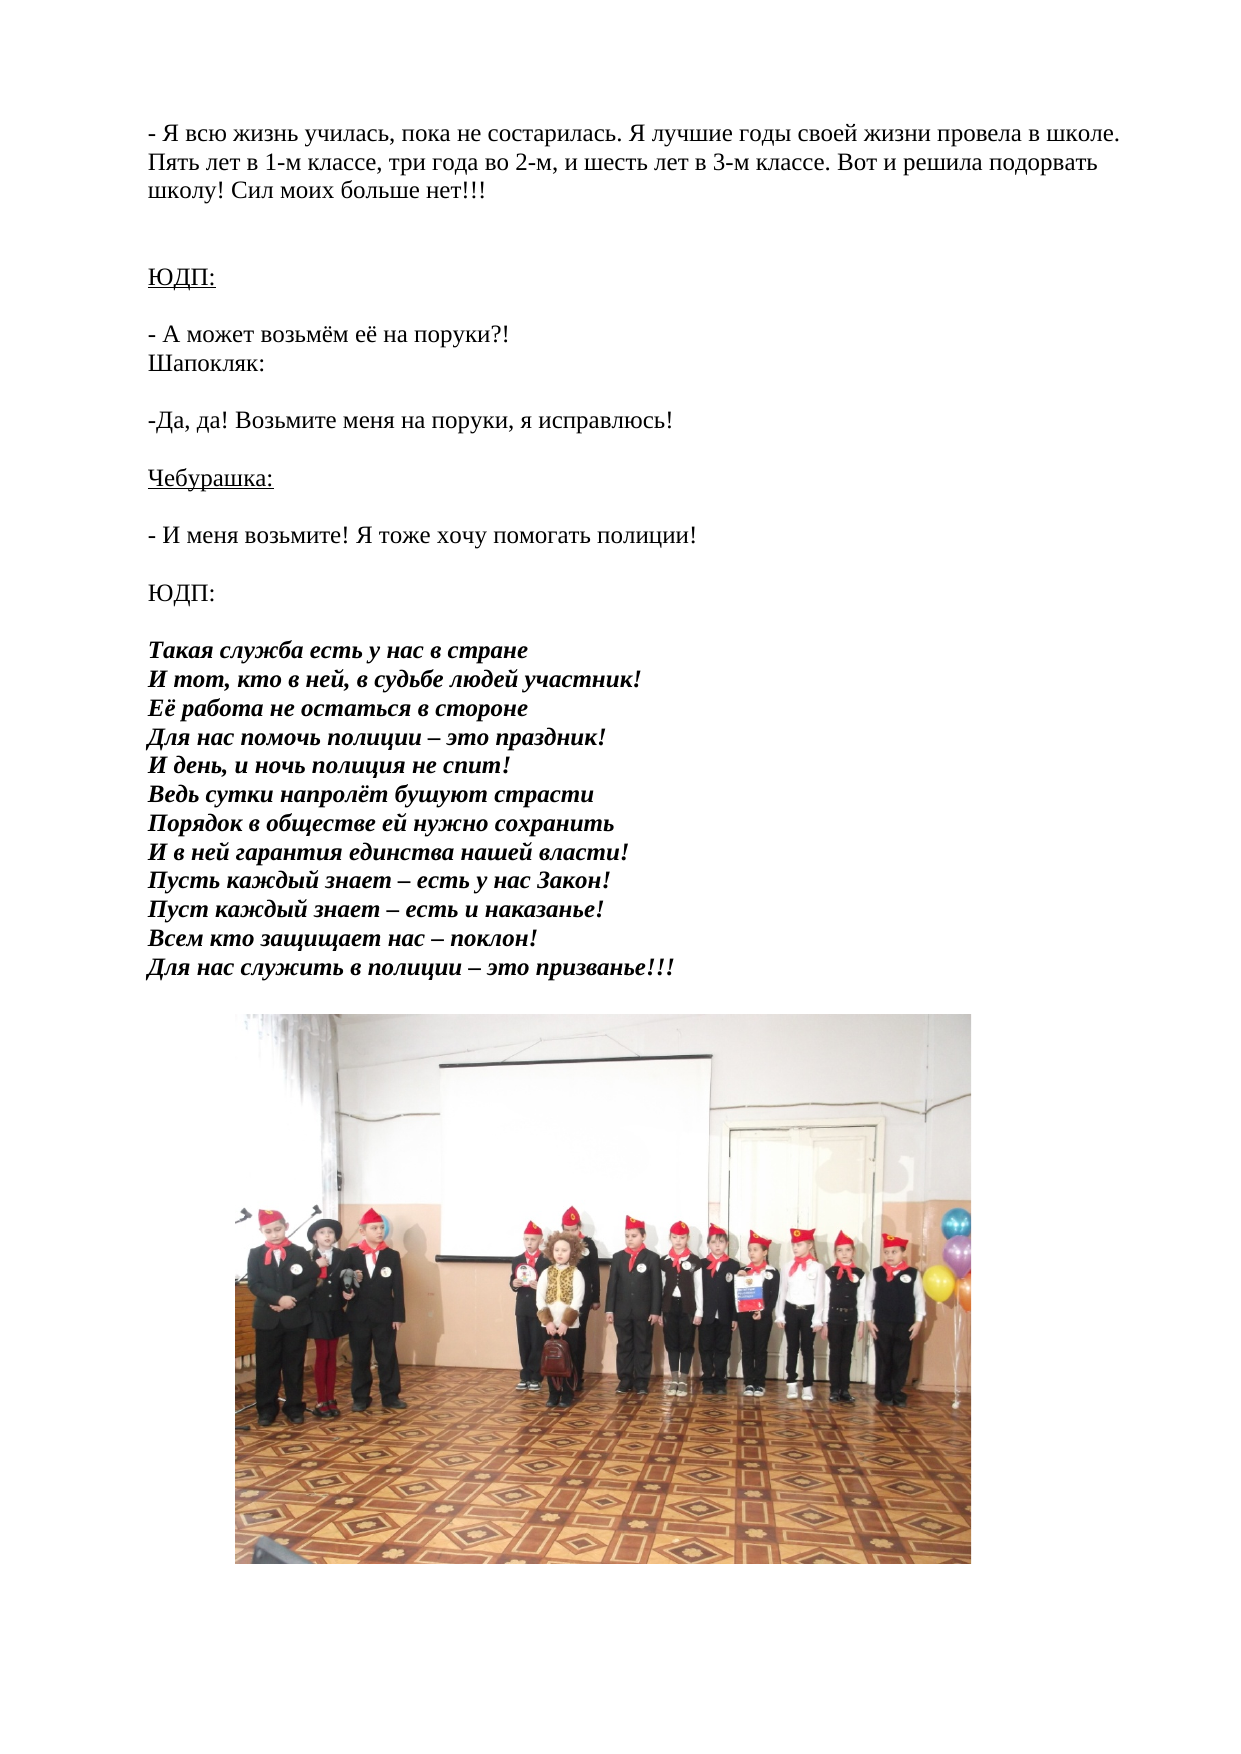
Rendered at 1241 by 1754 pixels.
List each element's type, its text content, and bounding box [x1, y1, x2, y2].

text Шапокляк: [148, 348, 1152, 377]
text Чебурашка: [148, 463, 1152, 492]
text - И меня возьмите! Я тоже хочу помогать полиции! [148, 521, 1152, 549]
text ЮДП: [148, 578, 1152, 607]
text Пуст каждый знает – есть и наказанье! [148, 894, 1152, 923]
text Всем кто защищает нас – поклон! [148, 923, 1152, 952]
picture [235, 1014, 972, 1564]
text Её работа не остаться в стороне [148, 693, 1152, 722]
text Ведь сутки напролёт бушуют страсти [148, 779, 1152, 808]
text ЮДП: [148, 262, 1152, 291]
text Порядок в обществе ей нужно сохранить [148, 808, 1152, 837]
text Пусть каждый знает – есть у нас Закон! [148, 866, 1152, 894]
text И тот, кто в ней, в судьбе людей участник! [148, 664, 1152, 693]
text И день, и ночь полиция не спит! [148, 751, 1152, 779]
text - Я всю жизнь училась, пока не состарилась. Я лучшие годы своей жизни провела в школе. Пять лет в 1-м классе, три года во 2-м, и шесть лет в 3-м классе. Вот и решила подорвать школу! Сил моих больше нет!!! [148, 118, 1152, 204]
text - А может возьмём её на поруки?! [148, 319, 1152, 348]
text Для нас помочь полиции – это праздник! [148, 722, 1152, 751]
text -Да, да! Возьмите меня на поруки, я исправлюсь! [148, 406, 1152, 434]
text И в ней гарантия единства нашей власти! [148, 837, 1152, 866]
text Для нас служить в полиции – это призванье!!! [148, 952, 1152, 981]
text Такая служба есть у нас в стране [148, 636, 1152, 664]
